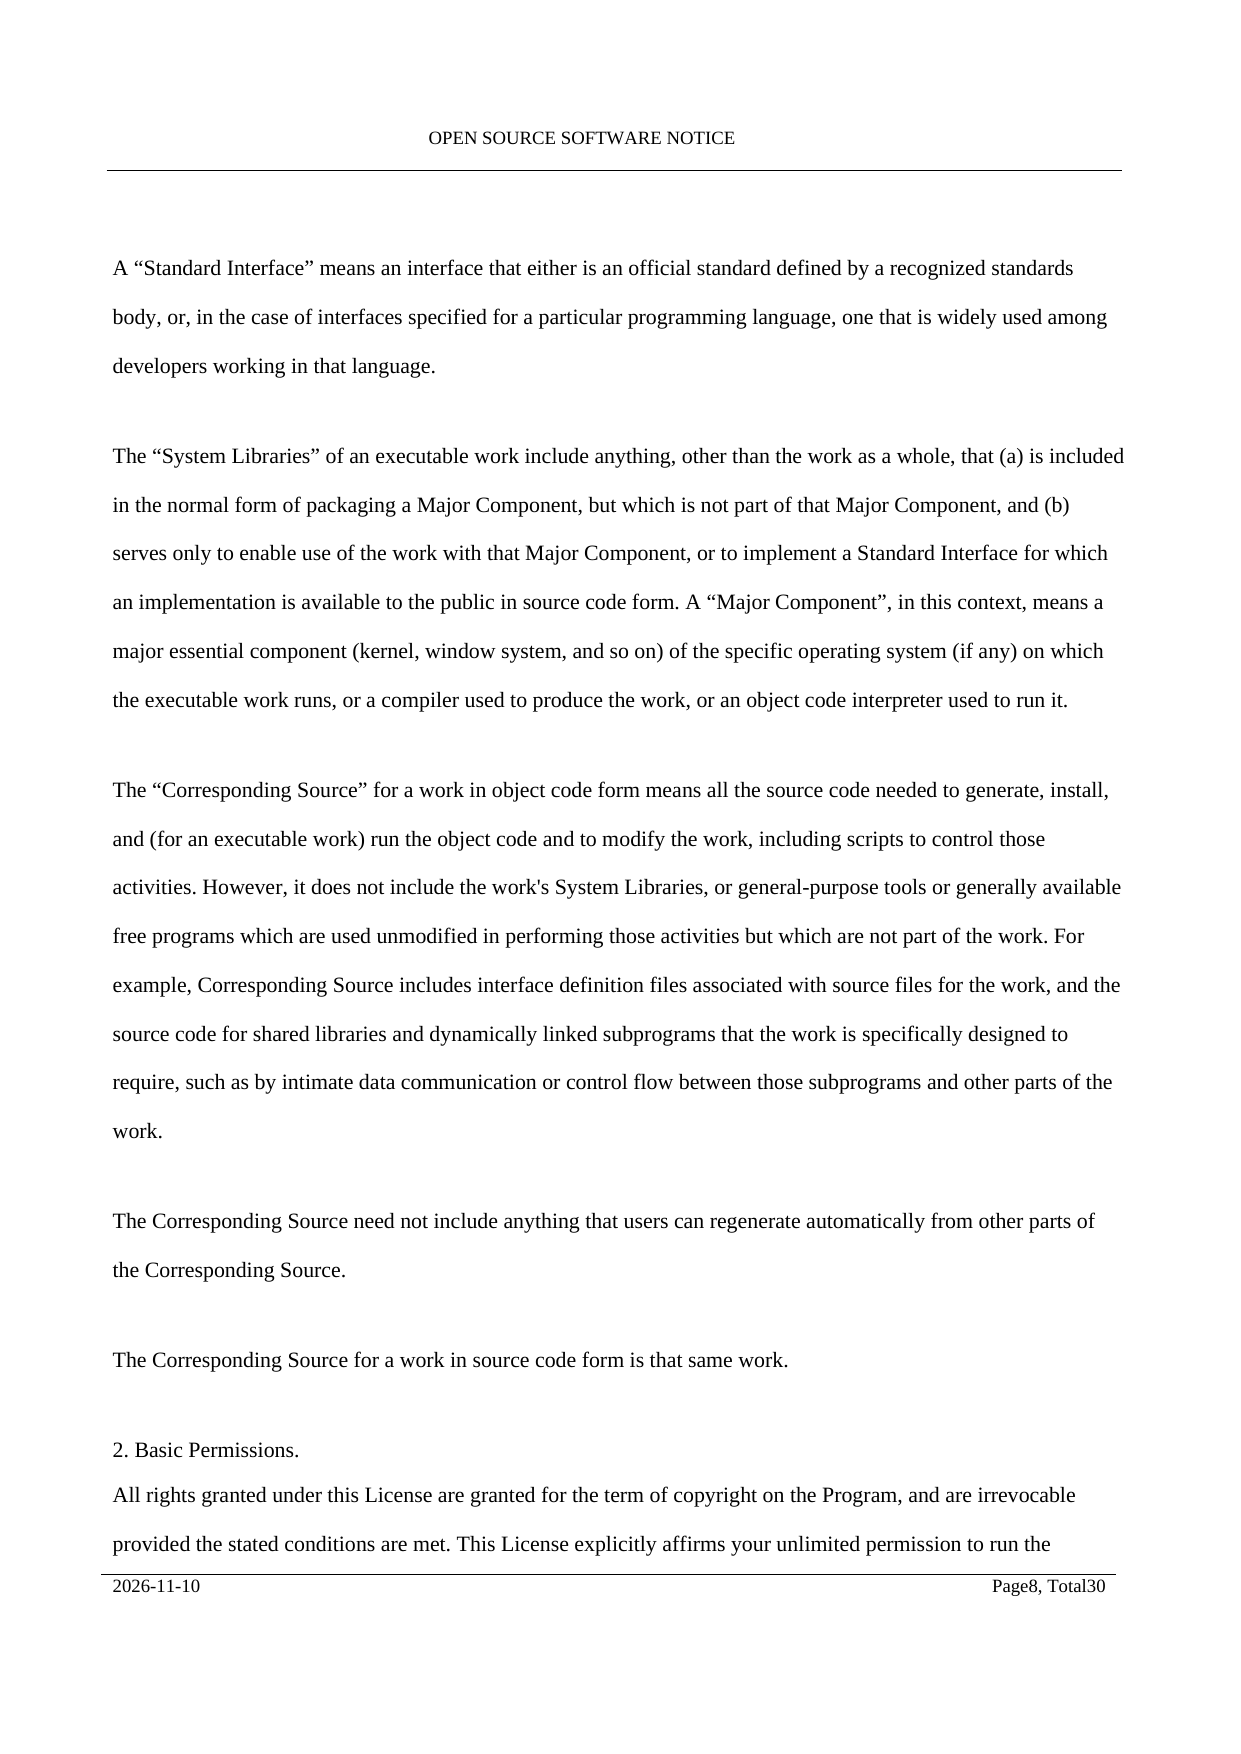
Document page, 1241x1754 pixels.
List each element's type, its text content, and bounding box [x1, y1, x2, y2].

text 2. Basic Permissions. [112, 1434, 1128, 1466]
text A “Standard Interface” means an interface that either is an official standard defined by a recognized standards body, or, in the case of interfaces specified for a particular programming language, one that is widely used among developers working in that language. [112, 251, 1128, 381]
text The “Corresponding Source” for a work in object code form means all the source code needed to generate, install, and (for an executable work) run the object code and to modify the work, including scripts to control those activities. However, it does not include the work's System Libraries, or general-purpose tools or generally available free programs which are used unmodified in performing those activities but which are not part of the work. For example, Corresponding Source includes interface definition files associated with source files for the work, and the source code for shared libraries and dynamically linked subprograms that the work is specifically designed to require, such as by intimate data communication or control flow between those subprograms and other parts of the work. [112, 773, 1128, 1147]
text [112, 1479, 1128, 1560]
text The Corresponding Source for a work in source code form is that same work. [112, 1343, 1128, 1376]
text The “System Libraries” of an executable work include anything, other than the work as a whole, that (a) is included in the normal form of packaging a Major Component, but which is not part of that Major Component, and (b) serves only to enable use of the work with that Major Component, or to implement a Standard Interface for which an implementation is available to the public in source code form. A “Major Component”, in this context, means a major essential component (kernel, window system, and so on) of the specific operating system (if any) on which the executable work runs, or a compiler used to produce the work, or an object code interpreter used to run it. [112, 439, 1128, 715]
text The Corresponding Source need not include anything that users can regenerate automatically from other parts of the Corresponding Source. [112, 1204, 1128, 1286]
